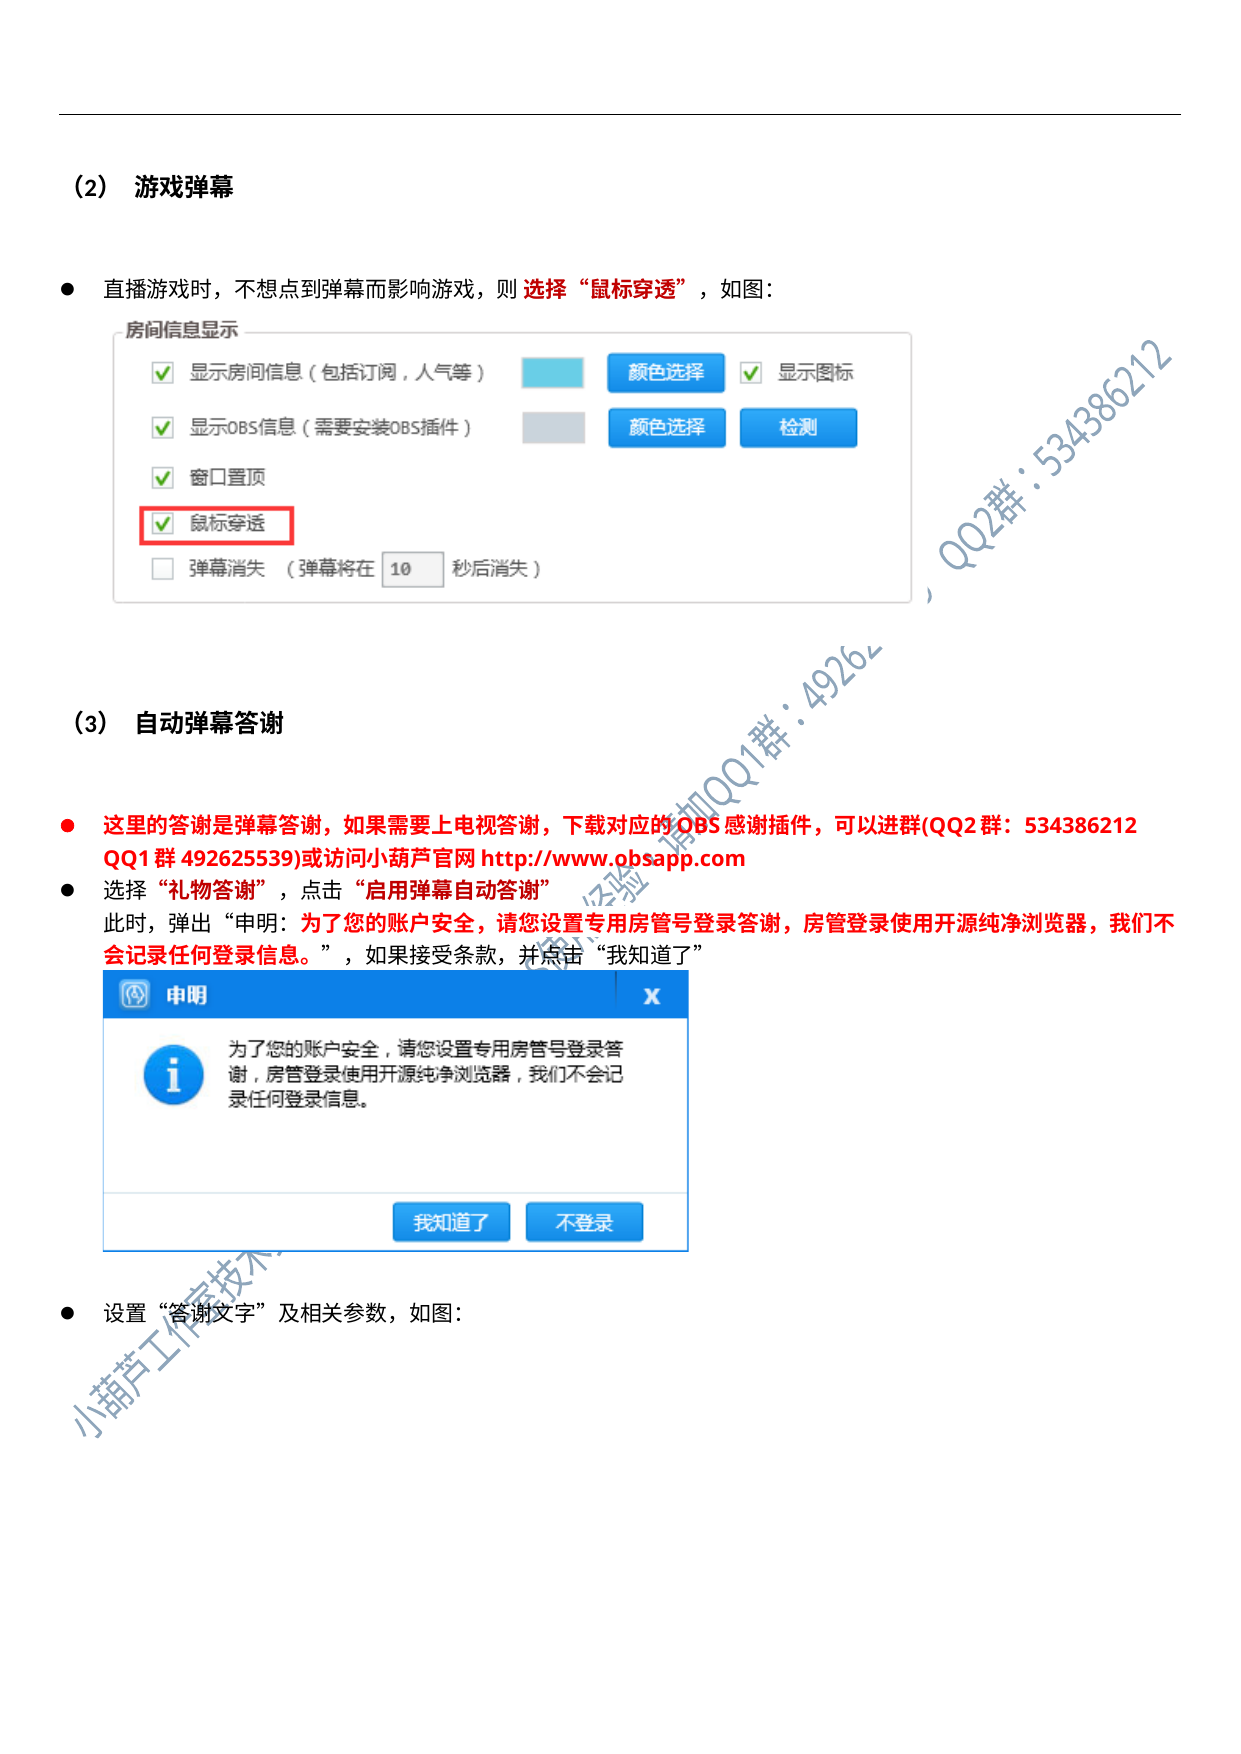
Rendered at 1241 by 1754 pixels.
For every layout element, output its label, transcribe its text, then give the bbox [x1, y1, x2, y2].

list 这里的答谢是弹幕答谢，如果需要上电视答谢，下载对应的OBS感谢插件，可以进群(QQ2群：534386212 QQ1群492625539)或访问小葫芦官网http://www.obsapp.com [59, 808, 1181, 873]
subtitle 游戏弹幕 [59, 153, 1181, 218]
list 此时，弹出“申明：为了您的账户安全，请您设置专用房管号登录答谢，房管登录使用开源纯净浏览器，我们不会记录任何登录信息。”，如果接受条款，并点击“我知道了” [103, 905, 1181, 970]
subtitle 自动弹幕答谢 [59, 689, 1181, 754]
list 直播游戏时，不想点到弹幕而影响游戏，则 选择“鼠标穿透”，如图： [59, 272, 1181, 304]
list 设置“答谢文字”及相关参数，如图： [59, 1295, 1181, 1328]
picture [102, 970, 689, 1252]
picture [102, 304, 928, 646]
list 选择“礼物答谢”，点击“启用弹幕自动答谢” [59, 873, 1181, 905]
